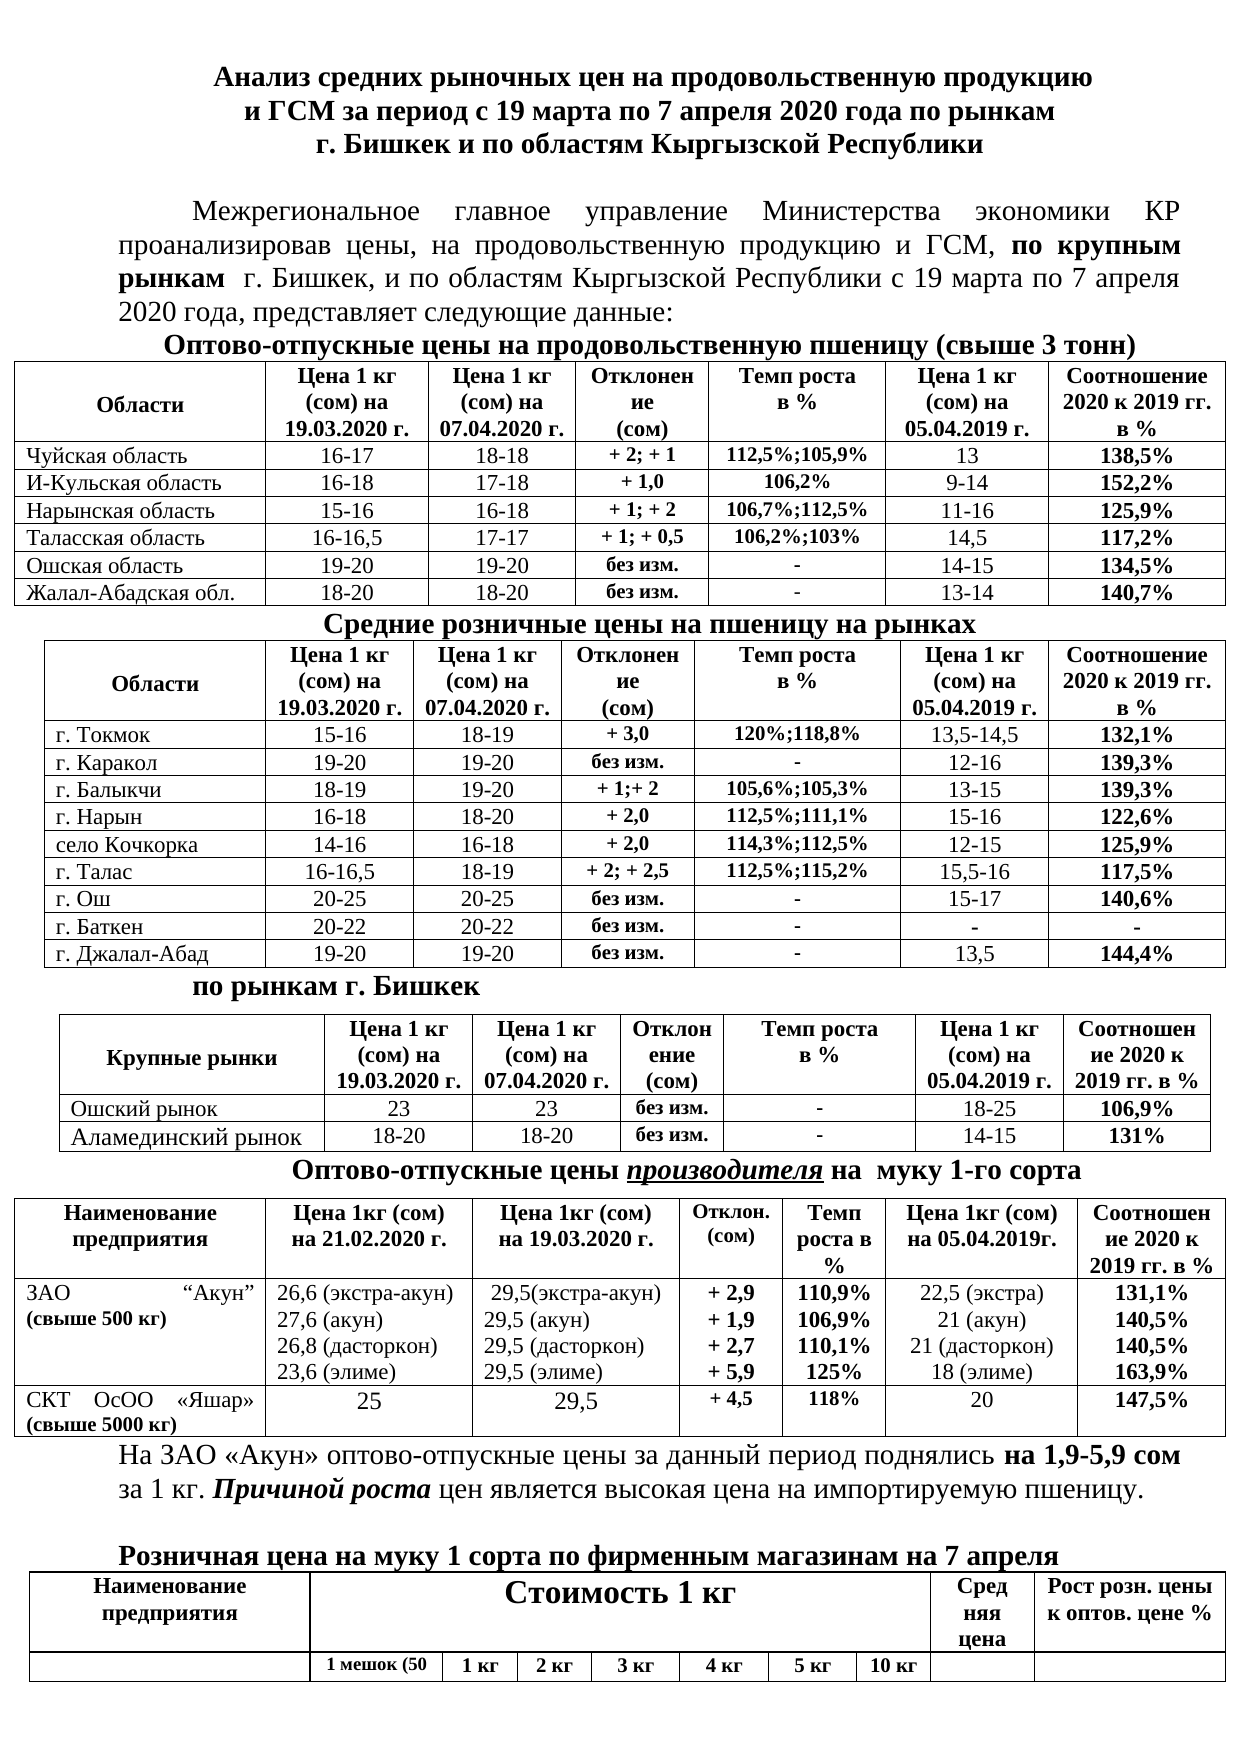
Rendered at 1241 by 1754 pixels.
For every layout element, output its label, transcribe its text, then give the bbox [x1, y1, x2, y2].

table_header Цена 1 кг (сом) на 07.04.2020 г. [429, 362, 575, 441]
table_cell 13-15 [901, 776, 1048, 802]
table_cell + 2,0 [562, 831, 694, 857]
table_header Крупные рынки [60, 1015, 324, 1094]
table_cell 19-20 [266, 749, 413, 775]
table_cell + 2; + 1 [576, 442, 708, 468]
table_cell 131,1% 140,5% 140,5% 163,9% [1078, 1279, 1225, 1385]
table_cell г. Балыкчи [45, 776, 265, 802]
table_cell 23 [473, 1095, 620, 1121]
table_cell 19-20 [266, 552, 428, 578]
text На ЗАО «Акун» оптово-отпускные цены за данный период поднялись на 1,9-5,9 сом за 1 кг. Причиной роста цен является высокая цена на импортируемую пшеницу. [118, 1437, 1181, 1504]
table_cell 117,2% [1049, 524, 1225, 551]
table_cell 11-16 [886, 497, 1048, 523]
table_cell 16-16,5 [266, 524, 428, 551]
table_cell 29,5 [473, 1386, 679, 1436]
text и ГСМ за период с 19 марта по 7 апреля 2020 года по рынкам [118, 93, 1181, 126]
table_cell 16-17 [266, 442, 428, 468]
table_cell 10 кг [857, 1653, 930, 1681]
table_cell 19-20 [414, 749, 561, 775]
table_header Отклонение (сом) [621, 1015, 723, 1094]
table_header Цена 1 кг (сом) на 19.03.2020 г. [325, 1015, 472, 1094]
table_cell 112,5%;111,1% [695, 803, 900, 830]
table_header Отклонение (сом) [576, 362, 708, 441]
table_cell 19-20 [429, 552, 575, 578]
text по рынкам г. Бишкек [118, 968, 1181, 1001]
table_cell Жалал-Абадская обл. [15, 579, 265, 605]
text Розничная цена на муку 1 сорта по фирменным магазинам на 7 апреля [118, 1538, 1181, 1571]
table_cell 16-18 [266, 470, 428, 496]
table_cell [1035, 1653, 1225, 1681]
table_cell + 1; + 2 [576, 497, 708, 523]
table_cell 15,5-16 [901, 858, 1048, 884]
table_cell без изм. [576, 579, 708, 605]
table_cell 19-20 [414, 940, 561, 967]
table_header Цена 1 кг (сом) на 19.03.2020 г. [266, 641, 413, 720]
table_cell ЗАО “Акун” (свыше 500 кг) [15, 1279, 265, 1385]
table_cell 13-14 [886, 579, 1048, 605]
table_cell 13 [886, 442, 1048, 468]
table_cell 14,5 [886, 524, 1048, 551]
text Анализ средних рыночных цен на продовольственную продукцию [118, 59, 1181, 93]
table_header Соотношение 2020 к 2019 гг. в % [1049, 641, 1225, 720]
table_header Цена 1 кг (сом) на 07.04.2020 г. [473, 1015, 620, 1094]
table_header Наименование предприятия [15, 1199, 265, 1278]
table_cell 15-17 [901, 886, 1048, 912]
table_cell 14-16 [266, 831, 413, 857]
table_cell 20-22 [414, 913, 561, 939]
table_header Цена 1 кг (сом) на 07.04.2020 г. [414, 641, 561, 720]
table_header Цена 1кг (сом) на 05.04.2019г. [886, 1199, 1077, 1278]
table_cell 132,1% [1049, 721, 1225, 747]
table_cell + 1;+ 2 [562, 776, 694, 802]
table_cell 15-16 [901, 803, 1048, 830]
table_header Соотношение 2020 к 2019 гг. в % [1049, 362, 1225, 441]
table_cell - [724, 1095, 915, 1121]
table_cell г. Каракол [45, 749, 265, 775]
table_cell 112,5%;115,2% [695, 858, 900, 884]
table_cell г. Джалал-Абад [45, 940, 265, 967]
text Средние розничные цены на пшеницу на рынках [118, 606, 1181, 640]
table_cell + 2,9 + 1,9 + 2,7 + 5,9 [680, 1279, 782, 1385]
table_cell 18-18 [429, 442, 575, 468]
table_cell 110,9% 106,9% 110,1% 125% [783, 1279, 885, 1385]
table_cell 18-20 [266, 579, 428, 605]
table_header Стоимость 1 кг [311, 1573, 930, 1651]
table_cell 1 кг [443, 1653, 517, 1681]
table_cell 15-16 [266, 497, 428, 523]
table_cell 140,6% [1049, 886, 1225, 912]
table_cell 13,5-14,5 [901, 721, 1048, 747]
table_cell 16-16,5 [266, 858, 413, 884]
table_header Области [45, 641, 265, 720]
table_cell 20-25 [266, 886, 413, 912]
table_cell 152,2% [1049, 470, 1225, 496]
table_cell 18-19 [266, 776, 413, 802]
table_cell без изм. [621, 1095, 723, 1121]
table_cell 23 [325, 1095, 472, 1121]
table_header Цена 1 кг (сом) на 05.04.2019 г. [886, 362, 1048, 441]
table_cell 122,6% [1049, 803, 1225, 830]
table_cell 1 мешок (50 кг) [311, 1653, 442, 1681]
table_cell 144,4% [1049, 940, 1225, 967]
table_cell г. Нарын [45, 803, 265, 830]
table_cell - [695, 886, 900, 912]
table_cell - [695, 913, 900, 939]
table_cell Ошский рынок [60, 1095, 324, 1121]
table_cell 106,7%;112,5% [709, 497, 885, 523]
table_cell 106,9% [1064, 1095, 1210, 1121]
table_cell 17-18 [429, 470, 575, 496]
table_cell - [709, 552, 885, 578]
table_cell 114,3%;112,5% [695, 831, 900, 857]
table_cell 147,5% [1078, 1386, 1225, 1436]
table_cell 20 [886, 1386, 1077, 1436]
table_header Соотношение 2020 к 2019 гг. в % [1078, 1199, 1225, 1278]
table_cell г. Ош [45, 886, 265, 912]
table_cell 15-16 [266, 721, 413, 747]
table_cell 16-18 [266, 803, 413, 830]
table_cell без изм. [562, 913, 694, 939]
table_cell 19-20 [414, 776, 561, 802]
table_cell 106,2% [709, 470, 885, 496]
table_cell 17-17 [429, 524, 575, 551]
table_cell 9-14 [886, 470, 1048, 496]
table_header Сред няя цена [931, 1573, 1034, 1651]
table_cell 112,5%;105,9% [709, 442, 885, 468]
table_cell 20-22 [266, 913, 413, 939]
table_header Цена 1кг (сом) на 21.02.2020 г. [266, 1199, 472, 1278]
table_cell Аламединский рынок [60, 1122, 324, 1151]
table_cell 18-19 [414, 858, 561, 884]
table_header Отклонение (сом) [562, 641, 694, 720]
table_cell г. Баткен [45, 913, 265, 939]
table_header Цена 1кг (сом) на 19.03.2020 г. [473, 1199, 679, 1278]
table_cell 22,5 (экстра) 21 (акун) 21 (дасторкон) 18 (элиме) [886, 1279, 1077, 1385]
table_header Соотношение 2020 к 2019 гг. в % [1064, 1015, 1210, 1094]
table_cell 18-20 [325, 1122, 472, 1151]
table_cell - [1049, 913, 1225, 939]
table_cell без изм. [562, 940, 694, 967]
table_cell + 1,0 [576, 470, 708, 496]
table_cell 18-20 [473, 1122, 620, 1151]
table_cell 18-25 [916, 1095, 1063, 1121]
table_header Цена 1 кг (сом) на 05.04.2019 г. [901, 641, 1048, 720]
table_cell село Кочкорка [45, 831, 265, 857]
table_cell 14-15 [916, 1122, 1063, 1151]
table_cell 138,5% [1049, 442, 1225, 468]
table_cell 2 кг [518, 1653, 591, 1681]
table_cell 5 кг [769, 1653, 856, 1681]
table_header Отклон. (сом) [680, 1199, 782, 1278]
table_cell 117,5% [1049, 858, 1225, 884]
table_cell 140,7% [1049, 579, 1225, 605]
table_cell СКТ ОсОО «Яшар» (свыше 5000 кг) [15, 1386, 265, 1436]
table_cell Чуйская область [15, 442, 265, 468]
table_header Рост розн. цены к оптов. цене % [1035, 1573, 1225, 1651]
table_cell 16-18 [429, 497, 575, 523]
table_cell 120%;118,8% [695, 721, 900, 747]
table_cell 18-20 [429, 579, 575, 605]
table_cell + 2,0 [562, 803, 694, 830]
table_cell без изм. [576, 552, 708, 578]
text Межрегиональное главное управление Министерства экономики КР проанализировав цены, на продовольственную продукцию и ГСМ, по крупным рынкам г. Бишкек, и по областям Кыргызской Республики с 19 марта по 7 апреля 2020 года, представляет следующие данные: [118, 193, 1181, 327]
table_cell - [724, 1122, 915, 1151]
table_cell + 1; + 0,5 [576, 524, 708, 551]
text Оптово-отпускные цены на продовольственную пшеницу (свыше 3 тонн) [118, 327, 1181, 361]
table_cell г. Талас [45, 858, 265, 884]
table_header Цена 1 кг (сом) на 05.04.2019 г. [916, 1015, 1063, 1094]
table_cell 4 кг [680, 1653, 768, 1681]
table_cell 12-16 [901, 749, 1048, 775]
table_cell 18-19 [414, 721, 561, 747]
table_cell 131% [1064, 1122, 1210, 1151]
table_cell 125,9% [1049, 497, 1225, 523]
table_header Наименование предприятия [30, 1573, 309, 1651]
table_cell - [709, 579, 885, 605]
table_header Темп роста в % [695, 641, 900, 720]
table_cell 125,9% [1049, 831, 1225, 857]
text г. Бишкек и по областям Кыргызской Республики [118, 126, 1181, 160]
table_header Темп роста в % [709, 362, 885, 441]
table_cell г. Токмок [45, 721, 265, 747]
table_cell 13,5 [901, 940, 1048, 967]
table_cell 139,3% [1049, 776, 1225, 802]
table_cell 106,2%;103% [709, 524, 885, 551]
table_cell 16-18 [414, 831, 561, 857]
text Оптово-отпускные цены производителя на муку 1-го сорта [118, 1152, 1181, 1186]
table_cell - [695, 749, 900, 775]
table_cell 3 кг [592, 1653, 679, 1681]
table_cell без изм. [562, 749, 694, 775]
table_cell Таласская область [15, 524, 265, 551]
table_cell [931, 1653, 1034, 1681]
table_cell 139,3% [1049, 749, 1225, 775]
table_cell Ошская область [15, 552, 265, 578]
table_cell без изм. [621, 1122, 723, 1151]
table_cell И-Кульская область [15, 470, 265, 496]
table_cell 25 [266, 1386, 472, 1436]
table_header Темп роста в % [724, 1015, 915, 1094]
table_cell 14-15 [886, 552, 1048, 578]
table_cell + 2; + 2,5 [562, 858, 694, 884]
table_cell - [695, 940, 900, 967]
table_cell 118% [783, 1386, 885, 1436]
table_cell 12-15 [901, 831, 1048, 857]
table_cell 18-20 [414, 803, 561, 830]
table_cell - [901, 913, 1048, 939]
table_cell 134,5% [1049, 552, 1225, 578]
table_cell + 3,0 [562, 721, 694, 747]
table_header Темп роста в % [783, 1199, 885, 1278]
table_cell без изм. [562, 886, 694, 912]
table_cell 19-20 [266, 940, 413, 967]
table_cell 26,6 (экстра-акун) 27,6 (акун) 26,8 (дасторкон) 23,6 (элиме) [266, 1279, 472, 1385]
table_cell + 4,5 [680, 1386, 782, 1436]
table_cell 20-25 [414, 886, 561, 912]
table_cell [30, 1653, 309, 1681]
table_cell 29,5(экстра-акун) 29,5 (акун) 29,5 (дасторкон) 29,5 (элиме) [473, 1279, 679, 1385]
table_header Цена 1 кг (сом) на 19.03.2020 г. [266, 362, 428, 441]
table_header Области [15, 362, 265, 441]
table_cell 105,6%;105,3% [695, 776, 900, 802]
table_cell Нарынская область [15, 497, 265, 523]
